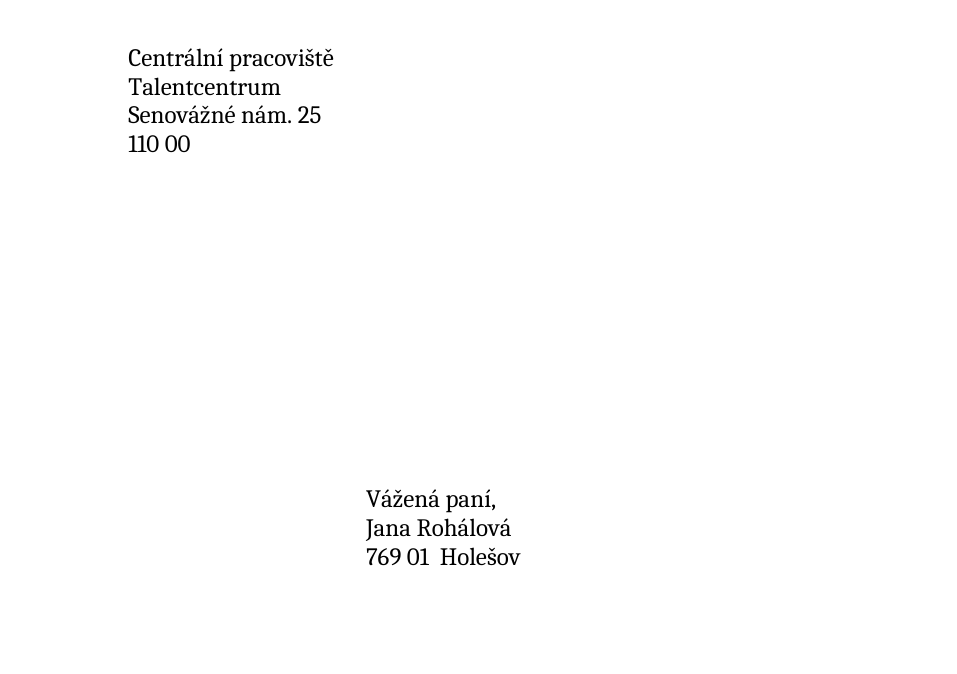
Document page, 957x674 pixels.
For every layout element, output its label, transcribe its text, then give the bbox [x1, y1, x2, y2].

text Vážená paní, [366, 485, 891, 514]
text 769 01 Holešov [366, 543, 891, 571]
text Jana Rohálová [366, 514, 891, 543]
